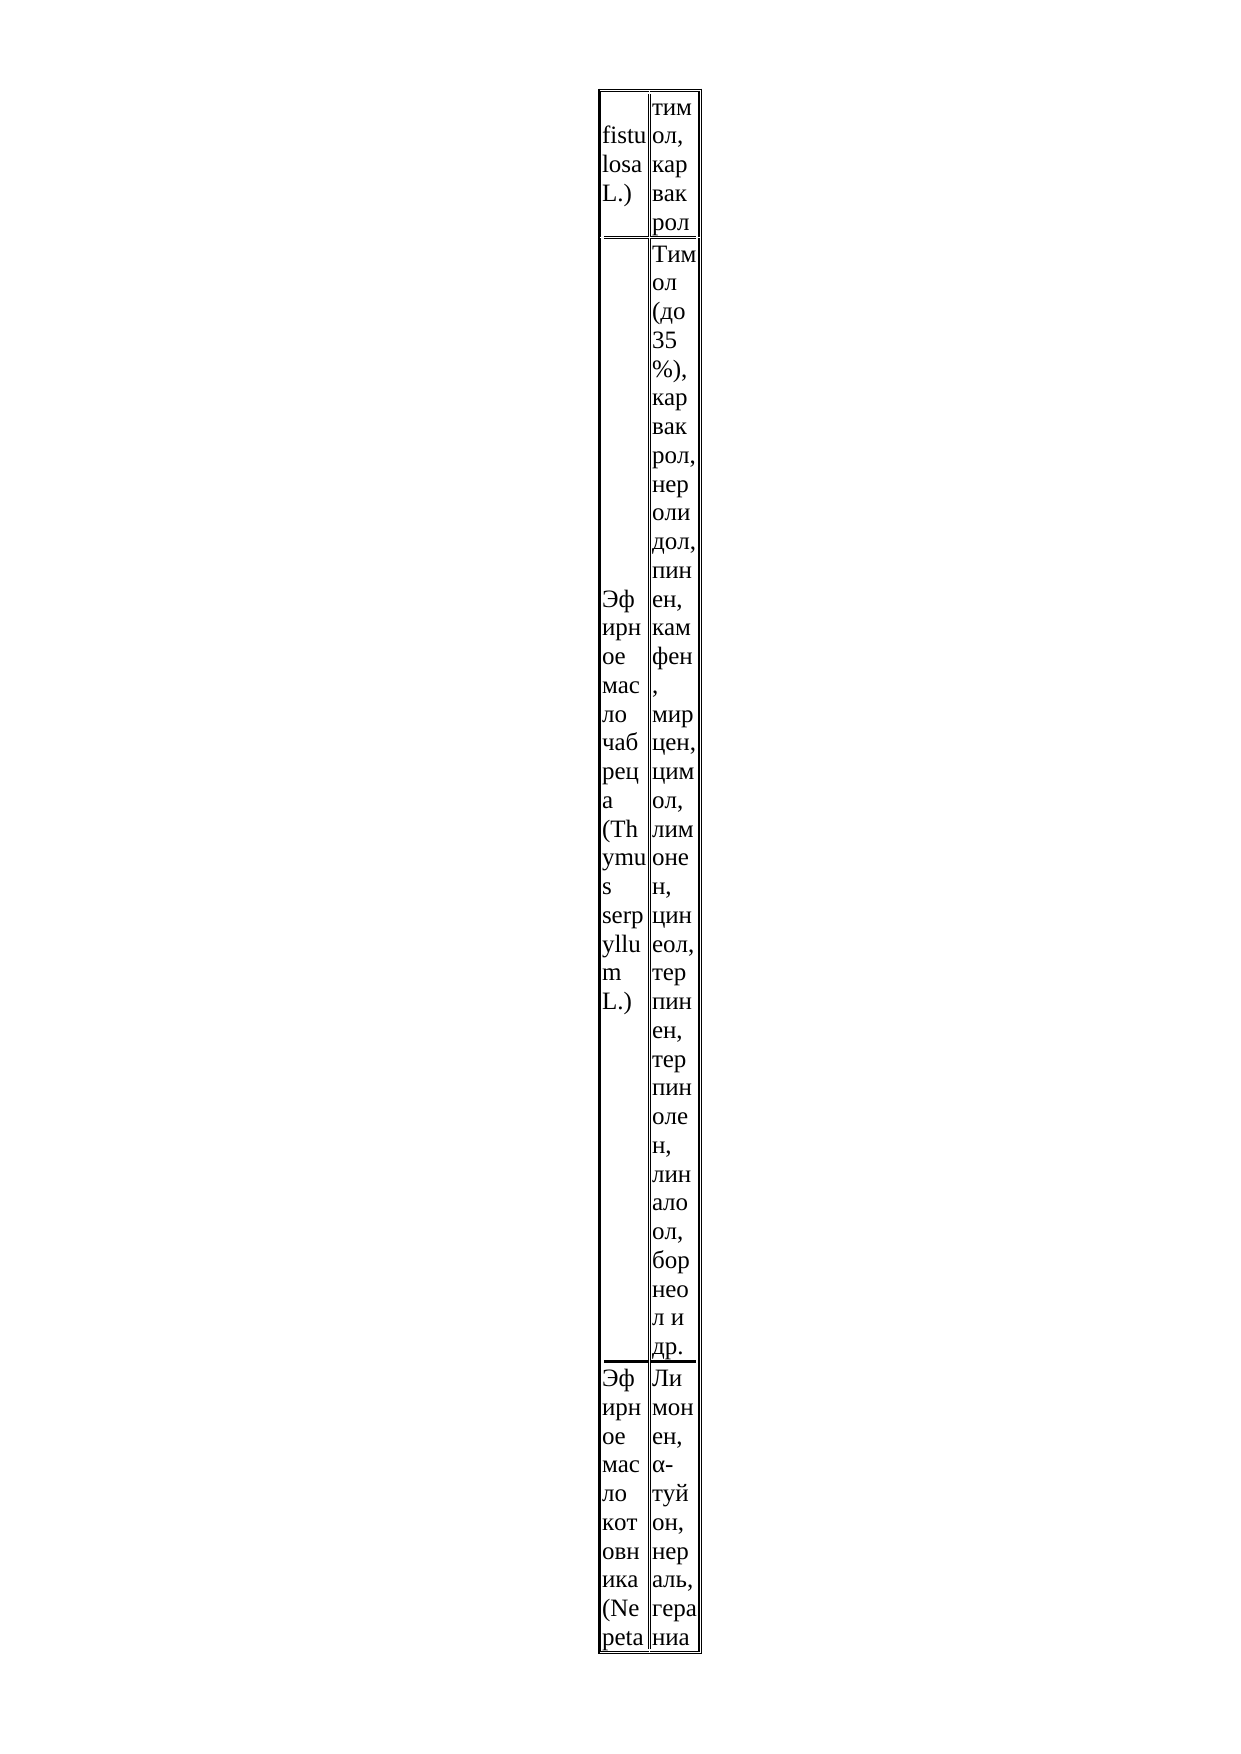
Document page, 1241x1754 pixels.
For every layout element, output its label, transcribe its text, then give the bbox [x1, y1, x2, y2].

table_cell Эфирное масло чабреца (Thymus serpyllum L.) [600, 236, 649, 1360]
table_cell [601, 92, 649, 236]
table_cell Тимол (до 35%), карвакрол, неролидол, пинен, камфен, мирцен, цимол, лимонен, цинеол, терпинен, терпинолен, линалоол, борнеол и др. [650, 236, 700, 1360]
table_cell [601, 1360, 649, 1651]
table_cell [650, 1360, 698, 1651]
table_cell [650, 92, 698, 236]
